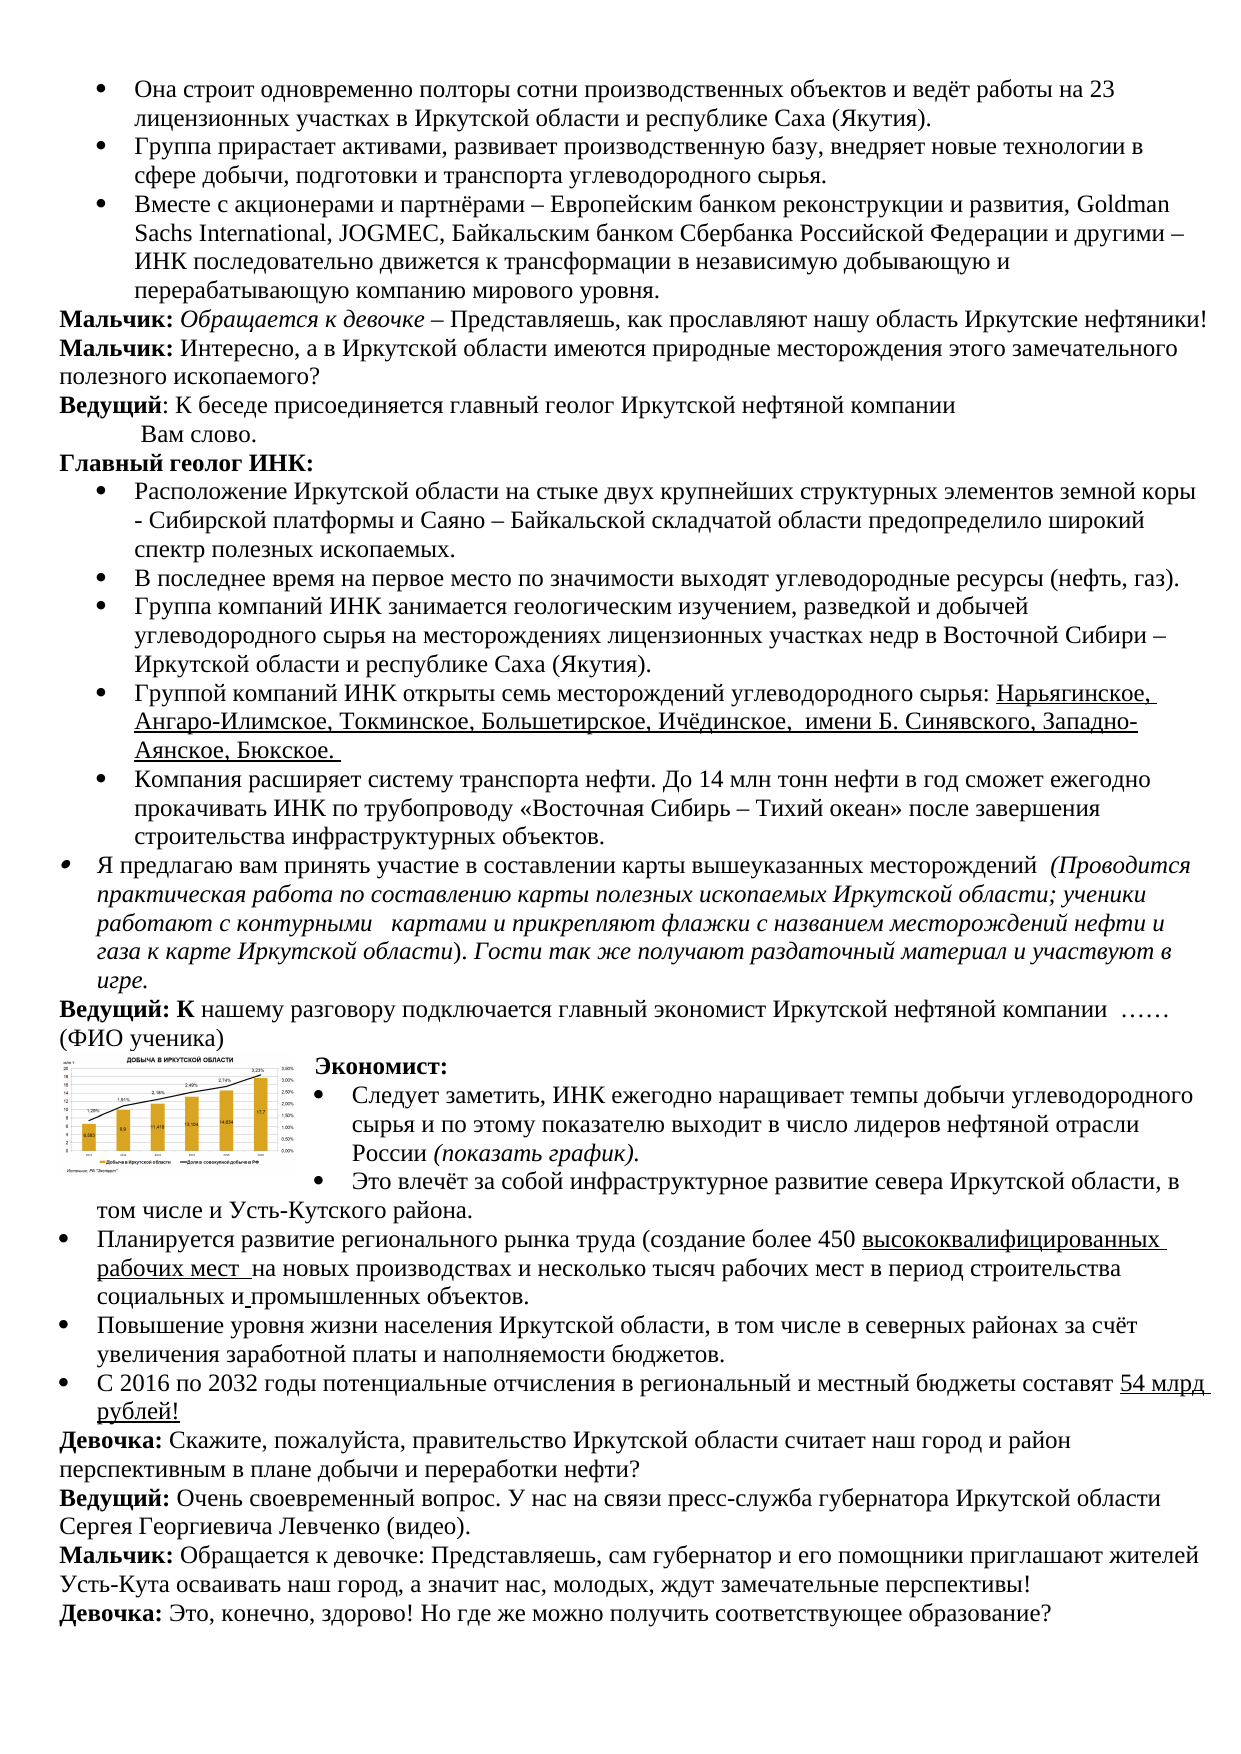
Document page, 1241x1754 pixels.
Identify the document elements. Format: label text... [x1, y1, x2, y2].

list В последнее время на первое место по значимости выходят углеводородные ресурсы (нефть, газ). [97, 563, 1211, 591]
text Экономист: [296, 1051, 1211, 1080]
text Мальчик: Интересно, а в Иркутской области имеются природные месторождения этого замечательного полезного ископаемого? [59, 333, 1211, 390]
text Ведущий: К беседе присоединяется главный геолог Иркутской нефтяной компании [59, 390, 1211, 419]
list Следует заметить, ИНК ежегодно наращивает темпы добычи углеводородного сырья и по этому показателю выходит в число лидеров нефтяной отрасли России (показать график). [296, 1080, 1211, 1166]
text Ведущий: Очень своевременный вопрос. У нас на связи пресс-служба губернатора Иркутской области Сергея Георгиевича Левченко (видео). [59, 1483, 1211, 1540]
list Компания расширяет систему транспорта нефти. До 14 млн тонн нефти в год сможет ежегодно прокачивать ИНК по трубопроводу «Восточная Сибирь – Тихий океан» после завершения строительства инфраструктурных объектов. [97, 764, 1211, 850]
text Ведущий: К нашему разговору подключается главный экономист Иркутской нефтяной компании ……(ФИО ученика) [59, 994, 1211, 1051]
list С 2016 по 2032 годы потенциальные отчисления в региональный и местный бюджеты составят 54 млрд рублей! [59, 1368, 1211, 1425]
text Главный геолог ИНК: [59, 448, 1211, 476]
text Девочка: Скажите, пожалуйста, правительство Иркутской области считает наш город и район перспективным в плане добычи и переработки нефти? [59, 1425, 1211, 1483]
list Расположение Иркутской области на стыке двух крупнейших структурных элементов земной коры - Сибирской платформы и Саяно – Байкальской складчатой области предопределило широкий спектр полезных ископаемых. [97, 476, 1211, 563]
text Мальчик: Обращается к девочке: Представляешь, сам губернатор и его помощники приглашают жителей Усть-Кута осваивать наш город, а значит нас, молодых, ждут замечательные перспективы! [59, 1540, 1211, 1598]
list Вместе с акционерами и партнёрами – Европейским банком реконструкции и развития, Goldman Sachs International, JOGMEC, Байкальским банком Сбербанка Российской Федерации и другими – ИНК последовательно движется к трансформации в независимую добывающую и перерабатывающую компанию мирового уровня. [97, 189, 1211, 304]
list Группа компаний ИНК занимается геологическим изучением, разведкой и добычей углеводородного сырья на месторождениях лицензионных участках недр в Восточной Сибири – Иркутской области и республике Саха (Якутия). [97, 591, 1211, 678]
text Мальчик: Обращается к девочке – Представляешь, как прославляют нашу область Иркутские нефтяники! [59, 304, 1211, 333]
list Я предлагаю вам принять участие в составлении карты вышеуказанных месторождений (Проводится практическая работа по составлению карты полезных ископаемых Иркутской области; ученики работают с контурными картами и прикрепляют флажки с названием месторождений нефти и газа к карте Иркутской области). Гости так же получают раздаточный материал и участвуют в игре. [59, 850, 1211, 994]
list Планируется развитие регионального рынка труда (создание более 450 высококвалифицированных рабочих мест на новых производствах и несколько тысяч рабочих мест в период строительства социальных и промышленных объектов. [59, 1224, 1211, 1310]
list Это влечёт за собой инфраструктурное развитие севера Иркутской области, в том числе и Усть-Кутского района. [59, 1166, 1211, 1224]
list Повышение уровня жизни населения Иркутской области, в том числе в северных районах за счёт увеличения заработной платы и наполняемости бюджетов. [59, 1310, 1211, 1368]
list Группой компаний ИНК открыты семь месторождений углеводородного сырья: Нарьягинское, Ангаро-Илимское, Токминское, Большетирское, Ичёдинское, имени Б. Синявского, Западно-Аянское, Бюкское. [97, 678, 1211, 764]
list Она строит одновременно полторы сотни производственных объектов и ведёт работы на 23 лицензионных участках в Иркутской области и республике Саха (Якутия). [97, 74, 1211, 131]
text Вам слово. [59, 419, 1211, 448]
text Девочка: Это, конечно, здорово! Но где же можно получить соответствующее образование? [59, 1598, 1211, 1626]
list Группа прирастает активами, развивает производственную базу, внедряет новые технологии в сфере добычи, подготовки и транспорта углеводородного сырья. [97, 131, 1211, 189]
picture [61, 1051, 296, 1177]
